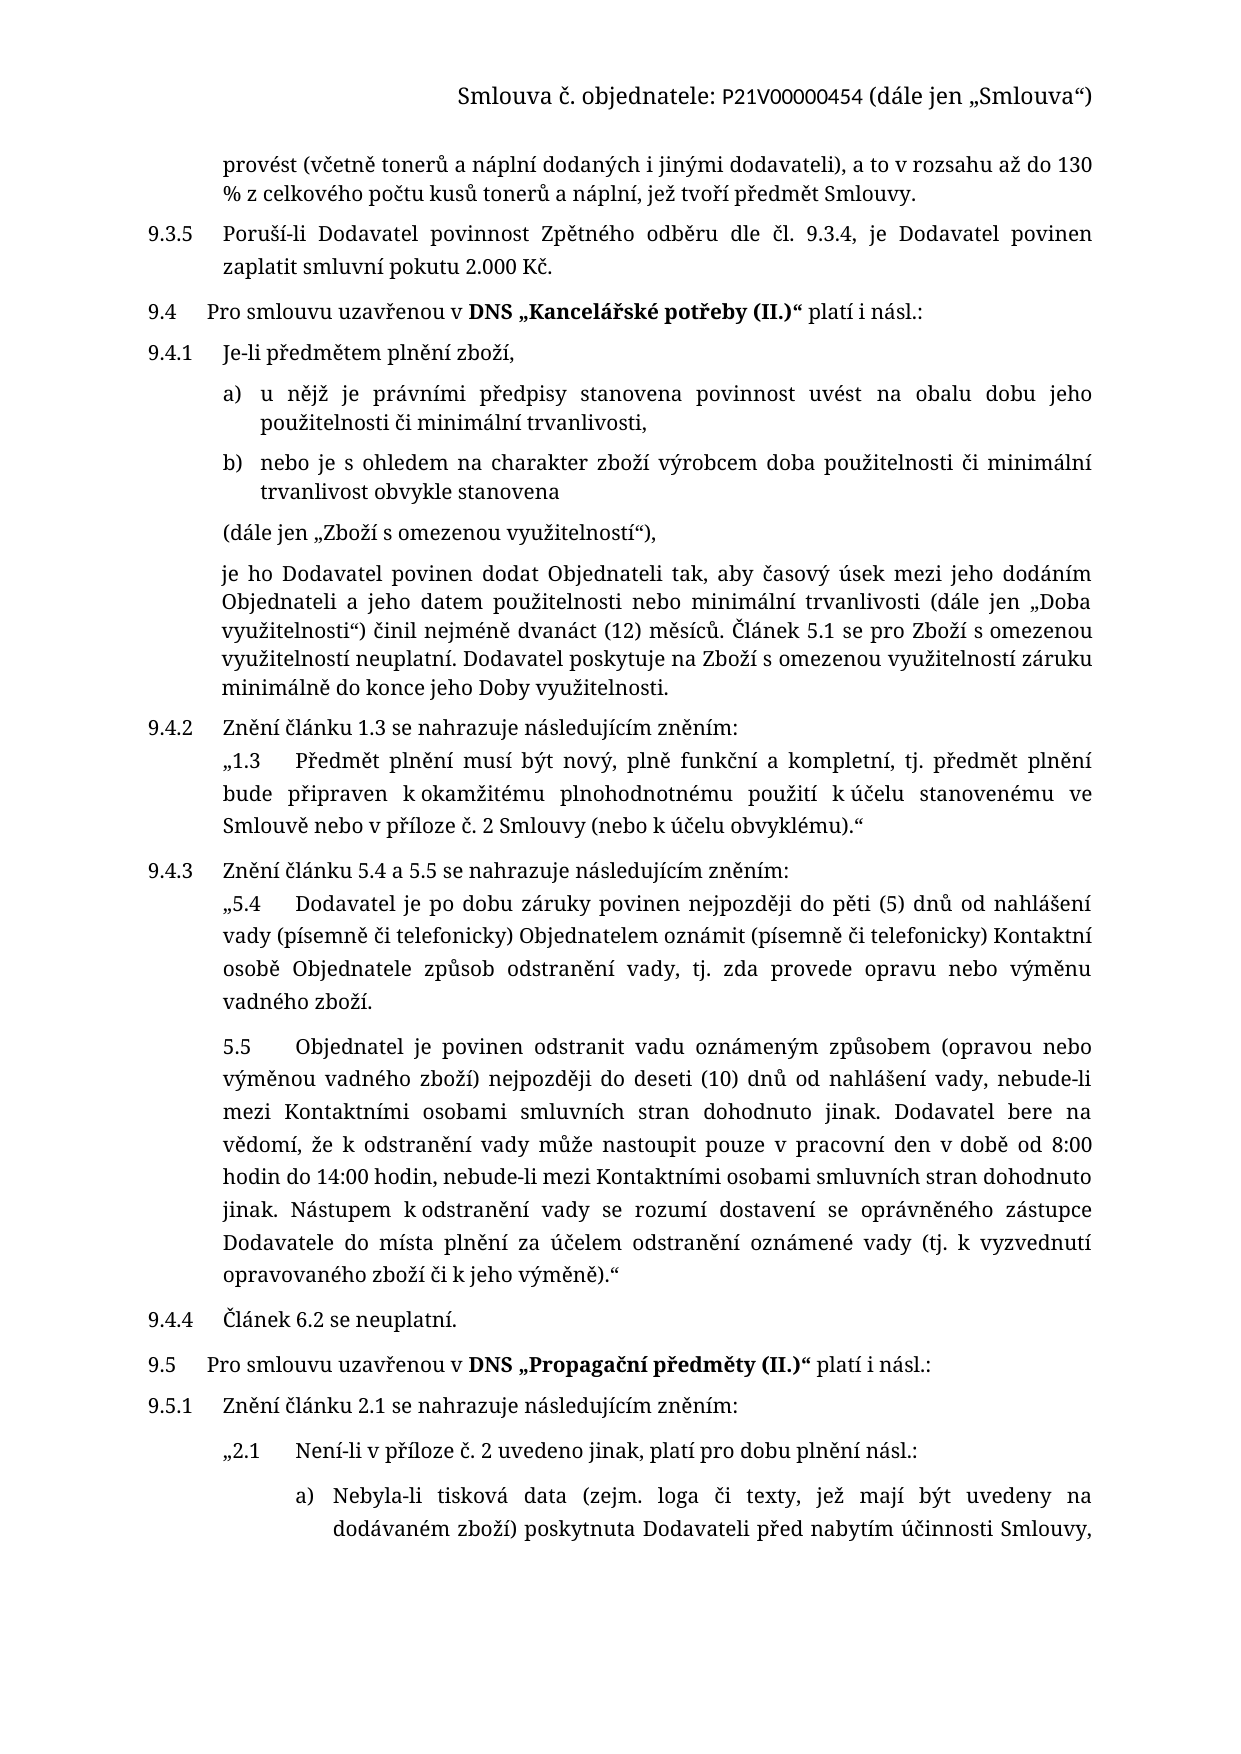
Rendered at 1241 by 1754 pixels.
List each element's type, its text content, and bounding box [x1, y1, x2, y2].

list u nějž je právními předpisy stanovena povinnost uvést na obalu dobu jeho použitelnosti či minimální trvanlivosti, [223, 379, 1093, 436]
list „5.4 Dodavatel je po dobu záruky povinen nejpozději do pěti (5) dnů od nahlášení vady (písemně či telefonicky) Objednatelem oznámit (písemně či telefonicky) Kontaktní osobě Objednatele způsob odstranění vady, tj. zda provede opravu nebo výměnu vadného zboží. [223, 889, 1093, 1015]
list Pro smlouvu uzavřenou v DNS „Propagační předměty (II.)“ platí i násl.: [148, 1350, 1093, 1379]
list 5.5 Objednatel je povinen odstranit vadu oznámeným způsobem (opravou nebo výměnou vadného zboží) nejpozději do deseti (10) dnů od nahlášení vady, nebude-li mezi Kontaktními osobami smluvních stran dohodnuto jinak. Dodavatel bere na vědomí, že k odstranění vady může nastoupit pouze v pracovní den v době od 8:00 hodin do 14:00 hodin, nebude-li mezi Kontaktními osobami smluvních stran dohodnuto jinak. Nástupem k odstranění vady se rozumí dostavení se oprávněného zástupce Dodavatele do místa plnění za účelem odstranění oznámené vady (tj. k vyzvednutí opravovaného zboží či k jeho výměně).“ [223, 1032, 1093, 1289]
list Článek 6.2 se neuplatní. [148, 1305, 1093, 1334]
list „1.3 Předmět plnění musí být nový, plně funkční a kompletní, tj. předmět plnění bude připraven k okamžitému plnohodnotnému použití k účelu stanovenému ve Smlouvě nebo v příloze č. 2 Smlouvy (nebo k účelu obvyklému).“ [223, 746, 1093, 840]
list nebo je s ohledem na charakter zboží výrobcem doba použitelnosti či minimální trvanlivost obvykle stanovena [223, 448, 1093, 505]
list Znění článku 2.1 se nahrazuje následujícím zněním: [148, 1391, 1093, 1420]
list Poruší-li Dodavatel povinnost Zpětného odběru dle čl. 9.3.4, je Dodavatel povinen zaplatit smluvní pokutu 2.000 Kč. [148, 219, 1093, 281]
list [295, 1482, 1093, 1543]
list Je-li předmětem plnění zboží, [148, 338, 1093, 367]
text je ho Dodavatel povinen dodat Objednateli tak, aby časový úsek mezi jeho dodáním Objednateli a jeho datem použitelnosti nebo minimální trvanlivosti (dále jen „Doba využitelnosti“) činil nejméně dvanáct (12) měsíců. Článek 5.1 se pro Zboží s omezenou využitelností neuplatní. Dodavatel poskytuje na Zboží s omezenou využitelností záruku minimálně do konce jeho Doby využitelnosti. [221, 559, 1093, 701]
list Znění článku 5.4 a 5.5 se nahrazuje následujícím zněním: [148, 856, 1093, 885]
text (dále jen „Zboží s omezenou využitelností“), [223, 518, 1093, 546]
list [148, 150, 1093, 207]
list Znění článku 1.3 se nahrazuje následujícím zněním: [148, 713, 1093, 742]
list Pro smlouvu uzavřenou v DNS „Kancelářské potřeby (II.)“ platí i násl.: [148, 297, 1093, 326]
list „2.1 Není-li v příloze č. 2 uvedeno jinak, platí pro dobu plnění násl.: [223, 1436, 1093, 1465]
